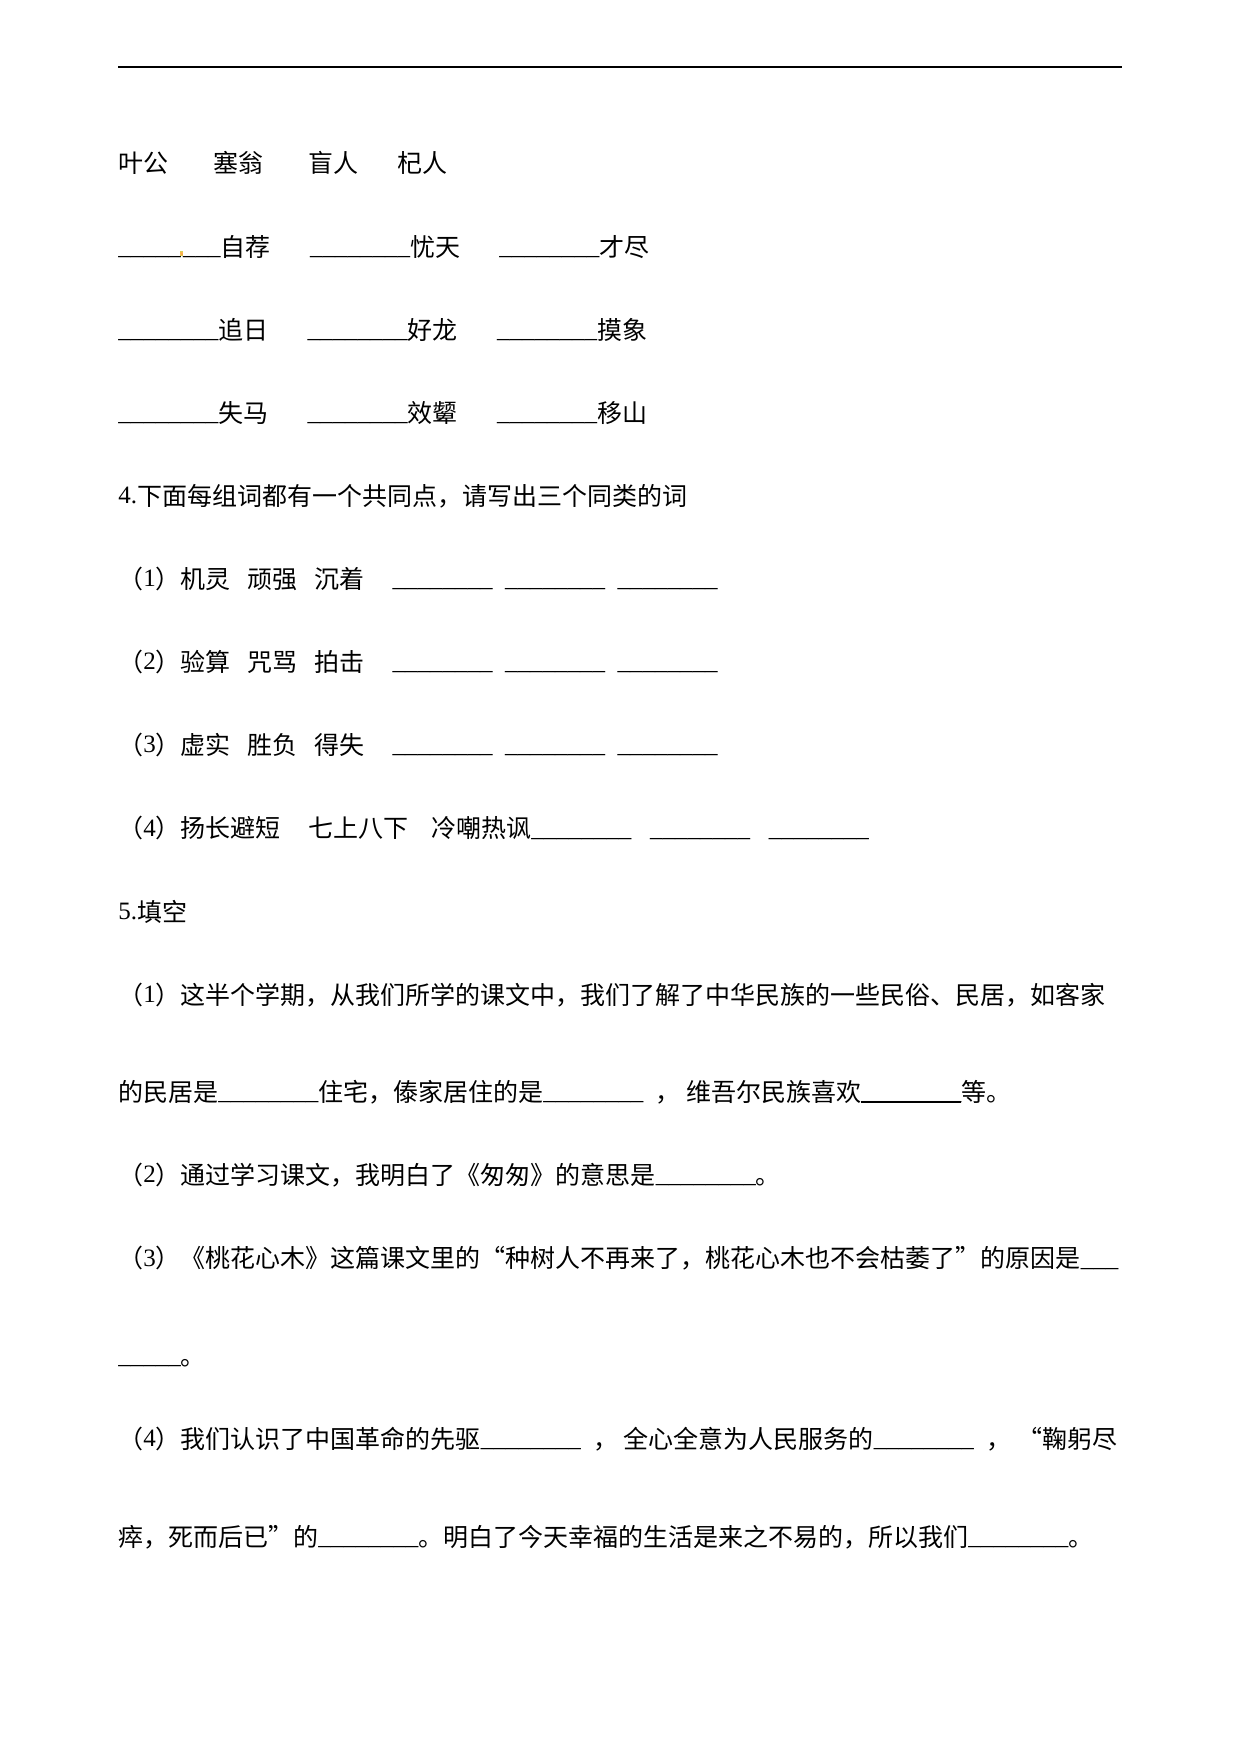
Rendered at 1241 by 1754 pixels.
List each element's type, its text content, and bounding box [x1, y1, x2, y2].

text 5.填空 [118, 878, 1122, 943]
text 4.下面每组词都有一个共同点，请写出三个同类的词 [118, 462, 1122, 527]
text （1）机灵 顽强 沉着 ________ ________ ________ [118, 545, 1122, 610]
text （3）虚实 胜负 得失 ________ ________ ________ [118, 711, 1122, 776]
text （1）这半个学期，从我们所学的课文中，我们了解了中华民族的一些民俗、民居，如客家的民居是________住宅，傣家居住的是________ ， 维吾尔民族喜欢________等。 [118, 961, 1122, 1123]
text 叶公 塞翁 盲人 杞人 [118, 129, 1122, 194]
text （4）我们认识了中国革命的先驱________ ， 全心全意为人民服务的________ ， “鞠躬尽瘁，死而后已”的________。明白了今天幸福的生活是来之不易的，所以我们________。 [118, 1405, 1122, 1568]
text ________自荐 ________忧天 ________才尽 [118, 213, 1122, 278]
text （2）通过学习课文，我明白了《匆匆》的意思是________。 [118, 1141, 1122, 1206]
text （4）扬长避短 七上八下 冷嘲热讽________ ________ ________ [118, 794, 1122, 859]
text （3）《桃花心木》这篇课文里的“种树人不再来了，桃花心木也不会枯萎了”的原因是________。 [118, 1224, 1122, 1387]
text ________追日 ________好龙 ________摸象 [118, 296, 1122, 361]
text （2）验算 咒骂 拍击 ________ ________ ________ [118, 628, 1122, 693]
text ________失马 ________效颦 ________移山 [118, 379, 1122, 444]
